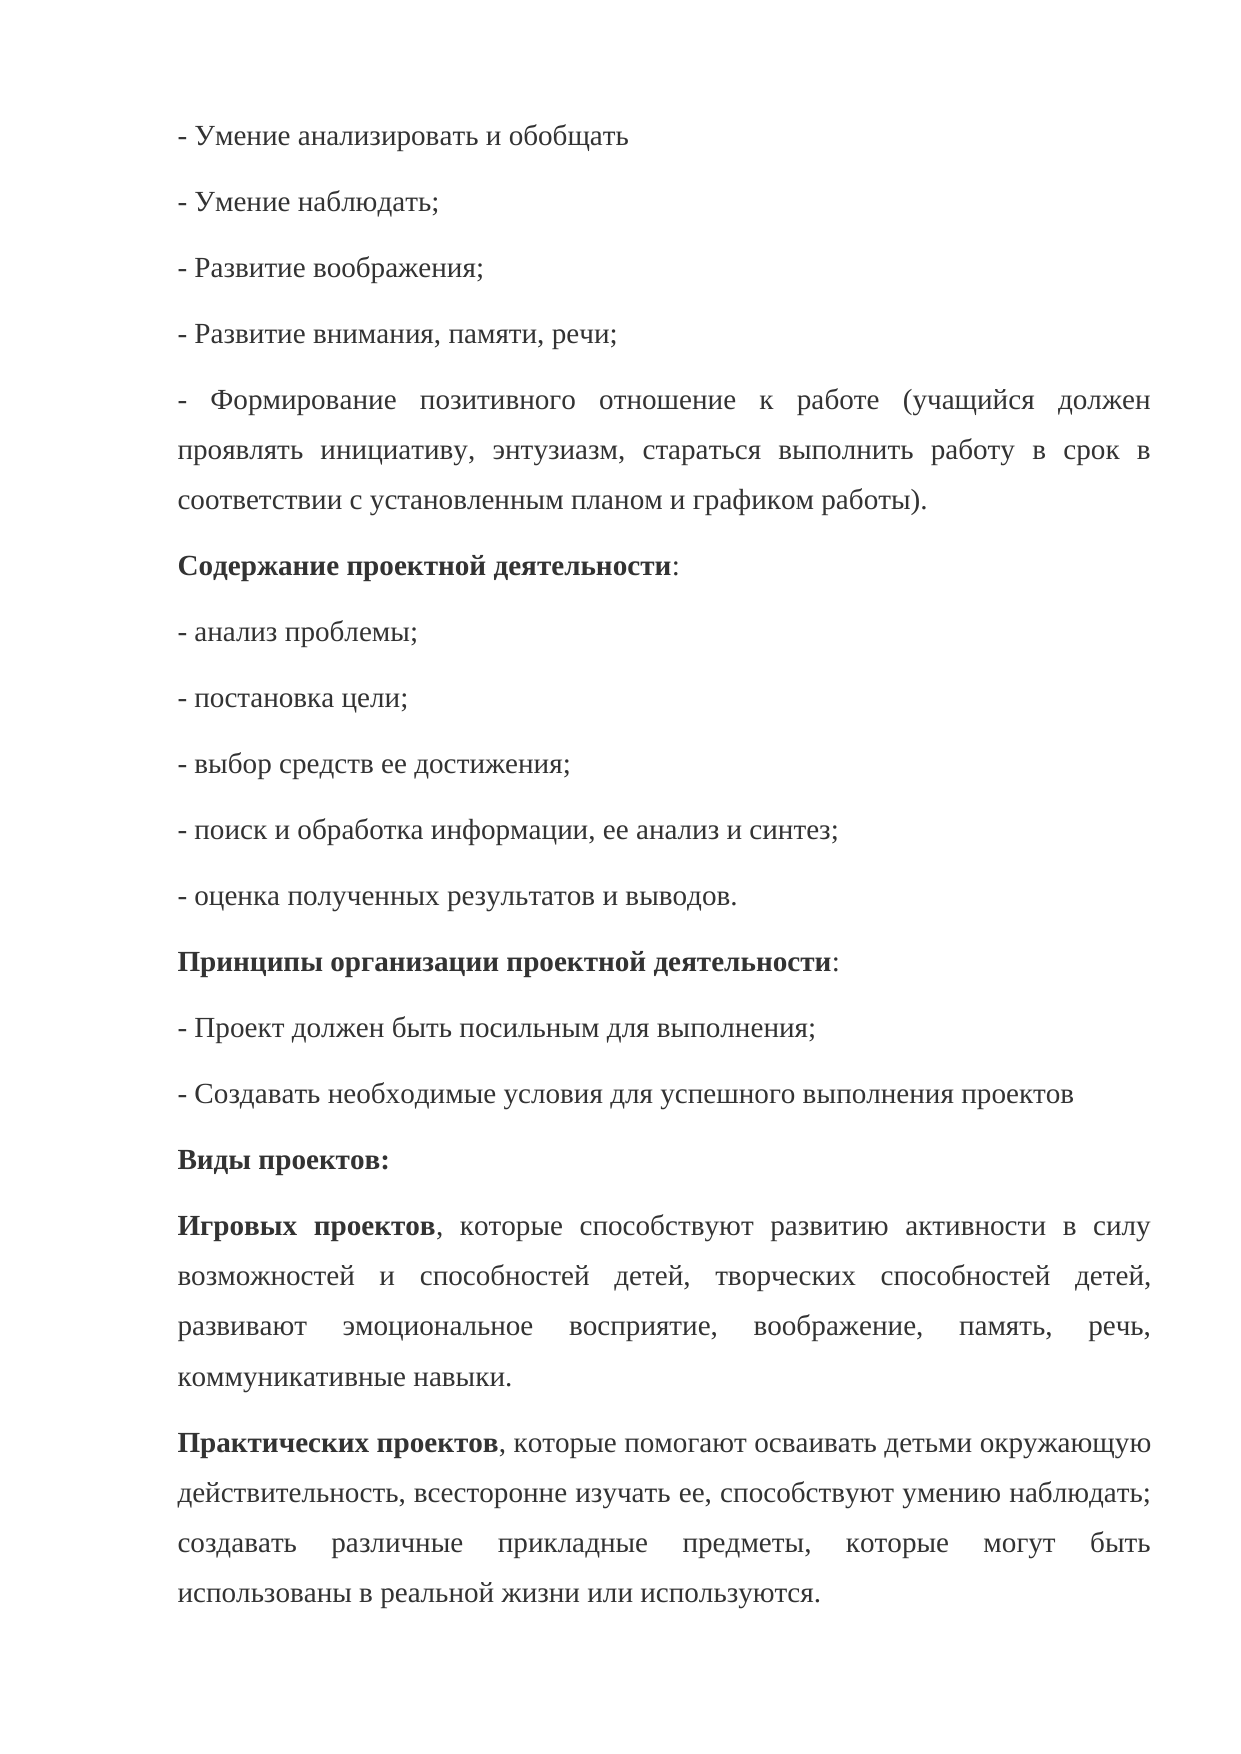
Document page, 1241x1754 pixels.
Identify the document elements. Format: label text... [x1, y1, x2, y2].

text Игровых проектов, которые способствуют развитию активности в силу возможностей и способностей детей, творческих способностей детей, развивают эмоциональное восприятие, воображение, память, речь, коммуникативные навыки. [177, 1208, 1152, 1392]
text Виды проектов: [177, 1142, 1152, 1175]
text - Умение наблюдать; [177, 184, 1152, 218]
text - Развитие воображения; [177, 250, 1152, 283]
text - анализ проблемы; [177, 614, 1152, 648]
text Практических проектов, которые помогают осваивать детьми окружающую действительность, всесторонне изучать ее, способствуют умению наблюдать; создавать различные прикладные предметы, которые могут быть использованы в реальной жизни или используются. [177, 1425, 1152, 1609]
text - Формирование позитивного отношение к работе (учащийся должен проявлять инициативу, энтузиазм, стараться выполнить работу в срок в соответствии с установленным планом и графиком работы). [177, 382, 1152, 516]
text - поиск и обработка информации, ее анализ и синтез; [177, 812, 1152, 846]
text - Умение анализировать и обобщать [177, 118, 1152, 152]
text - выбор средств ее достижения; [177, 746, 1152, 780]
text - оценка полученных результатов и выводов. [177, 878, 1152, 912]
text Принципы организации проектной деятельности: [177, 944, 1152, 978]
text - постановка цели; [177, 680, 1152, 714]
text Содержание проектной деятельности: [177, 548, 1152, 582]
text - Развитие внимания, памяти, речи; [177, 316, 1152, 349]
text - Создавать необходимые условия для успешного выполнения проектов [177, 1076, 1152, 1109]
text - Проект должен быть посильным для выполнения; [177, 1010, 1152, 1043]
